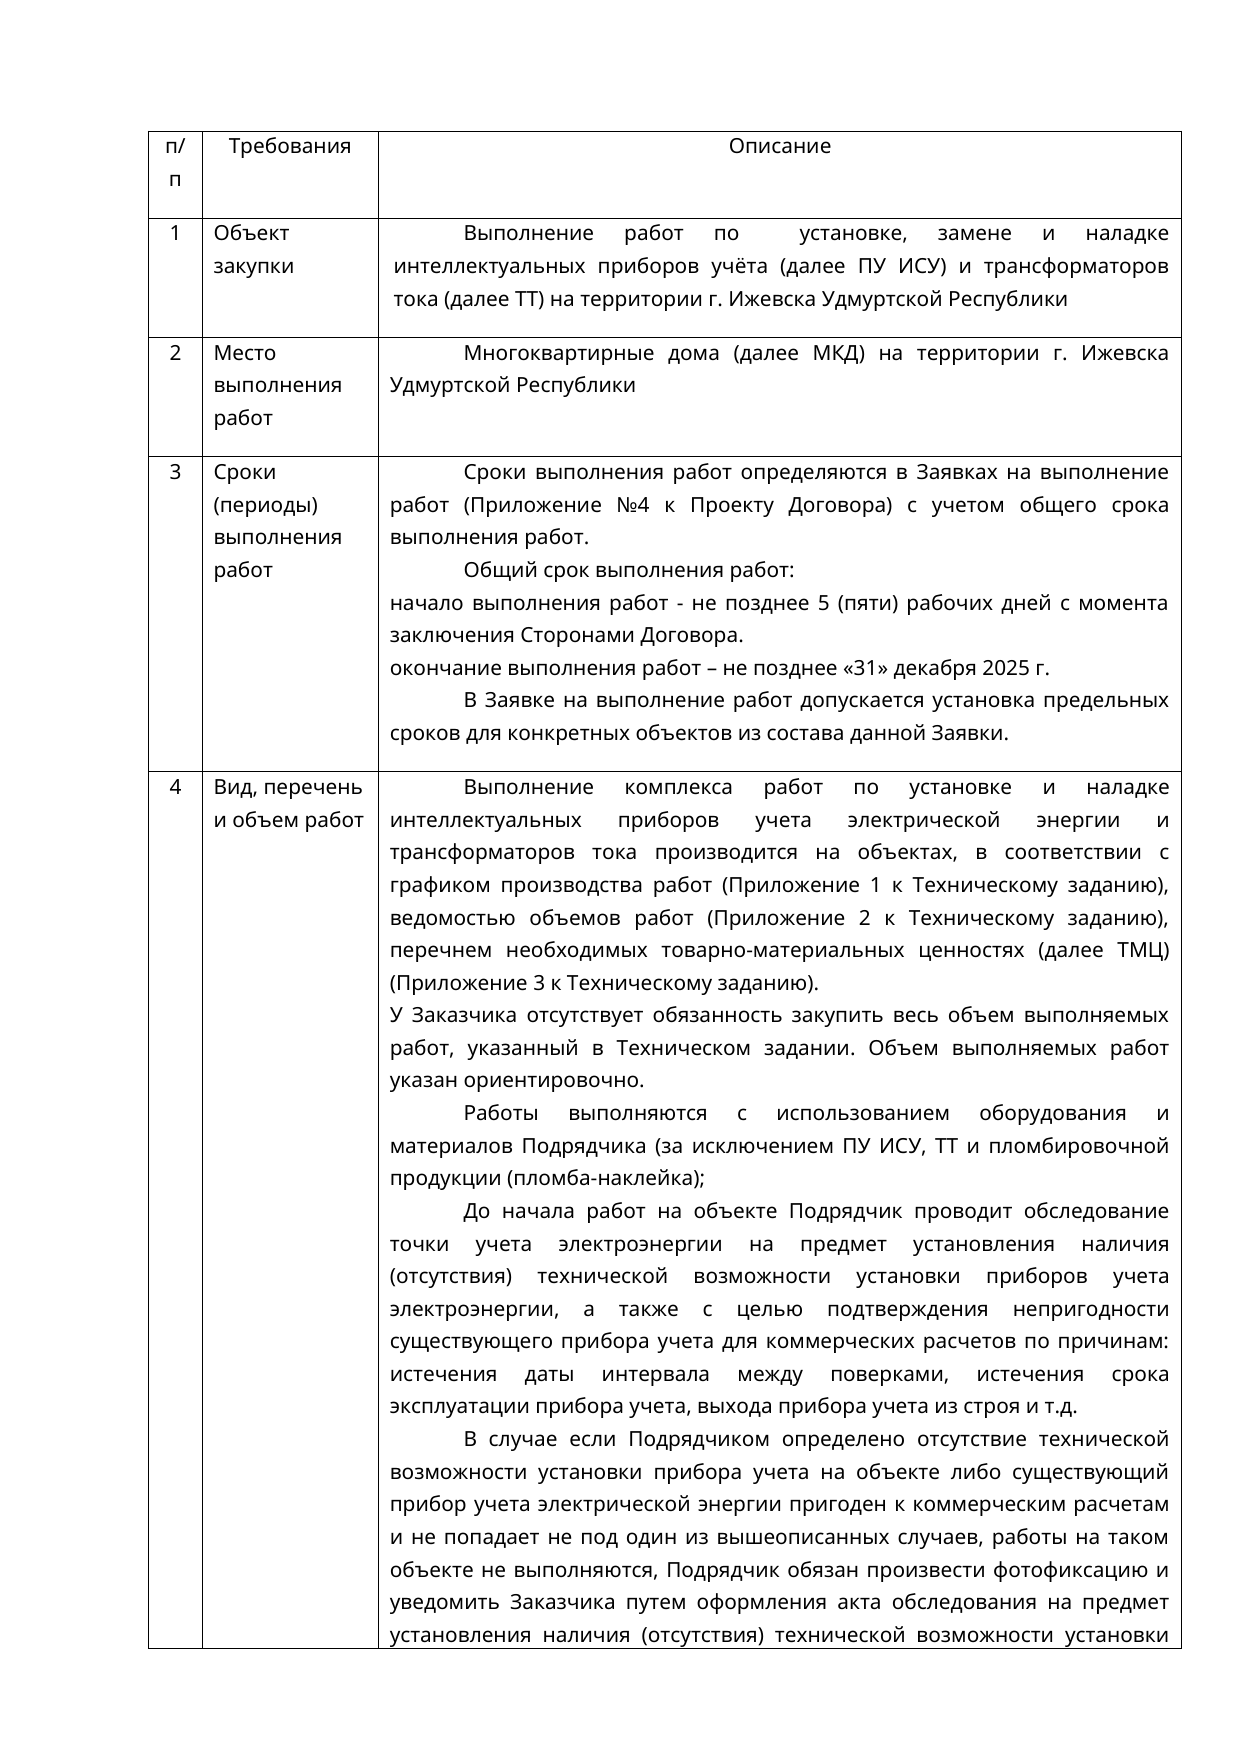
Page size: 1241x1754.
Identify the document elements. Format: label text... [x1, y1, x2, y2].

table_cell Многоквартирные дома (далее МКД) на территории г. Ижевска Удмуртской Республики [379, 338, 1181, 456]
table_header Описание [379, 132, 1181, 217]
table_cell Сроки (периоды) выполнения работ [203, 457, 378, 771]
table_cell Сроки выполнения работ определяются в Заявках на выполнение работ (Приложение №4 к Проекту Договора) с учетом общего срока выполнения работ. Общий срок выполнения работ: начало выполнения работ - не позднее 5 (пяти) рабочих дней с момента заключения Сторонами Договора. окончание выполнения работ – не позднее «31» декабря 2025 г. В Заявке на выполнение работ допускается установка предельных сроков для конкретных объектов из состава данной Заявки. [379, 457, 1181, 771]
table_cell 1 [149, 219, 202, 337]
table_header Требования [203, 132, 378, 217]
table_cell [203, 772, 378, 1648]
table_cell Место выполнения работ [203, 338, 378, 456]
table_cell 2 [149, 338, 202, 456]
table_header п/п [149, 132, 202, 217]
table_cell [379, 772, 1181, 1648]
table_cell Выполнение работ по установке, замене и наладке интеллектуальных приборов учёта (далее ПУ ИСУ) и трансформаторов тока (далее ТТ) на территории г. Ижевска Удмуртской Республики [379, 219, 1181, 337]
table_cell 3 [149, 457, 202, 771]
table_cell Объект закупки [203, 219, 378, 337]
table_cell 4 [149, 772, 202, 1648]
